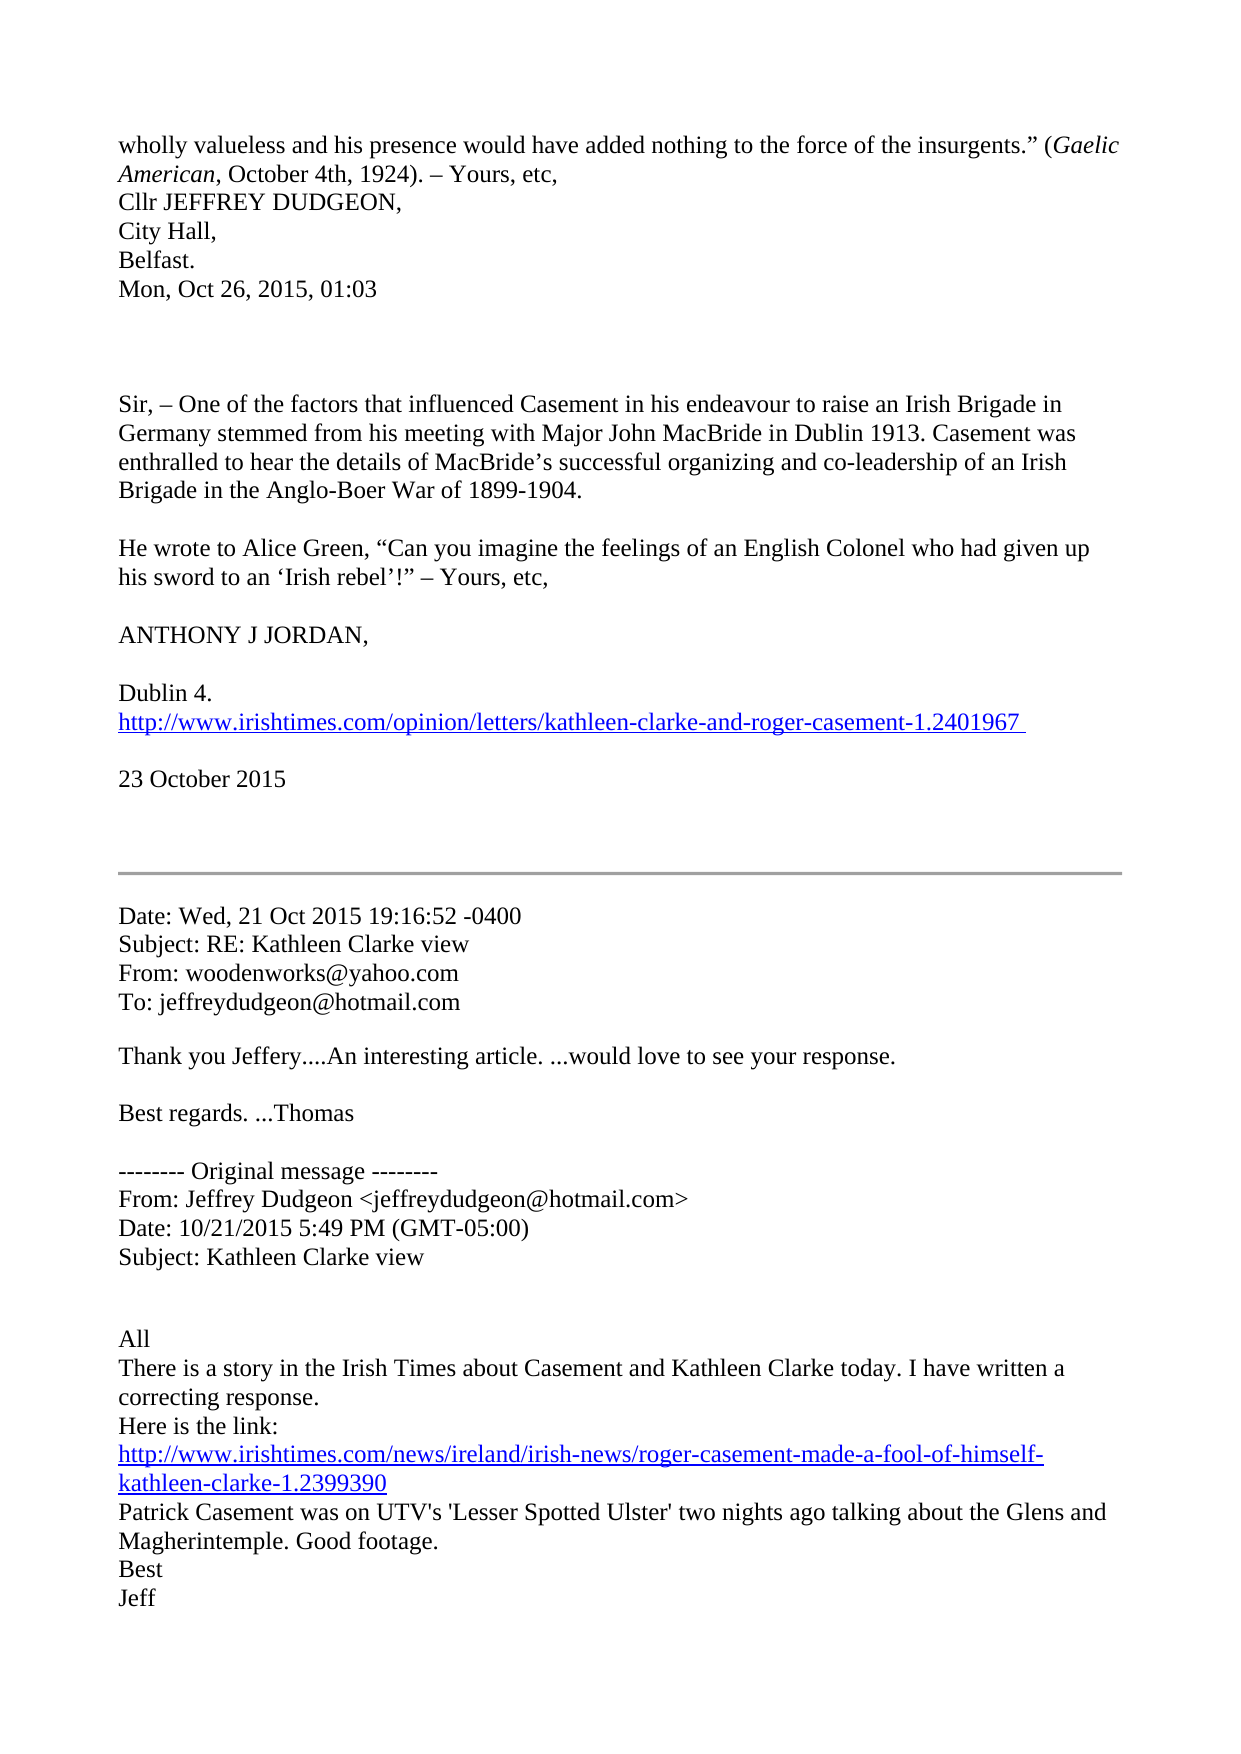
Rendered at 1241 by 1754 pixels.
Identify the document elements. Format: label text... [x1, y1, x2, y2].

text City Hall, [118, 216, 1122, 245]
text Dublin 4. http://www.irishtimes.com/opinion/letters/kathleen-clarke-and-roger-casement-1.2401967 [118, 678, 1122, 735]
text -------- Original message -------- From: Jeffrey Dudgeon <jeffreydudgeon@hotmail.com> Date: 10/21/2015 5:49 PM (GMT-05:00) Subject: Kathleen Clarke view [118, 1127, 1122, 1271]
text Thank you Jeffery....An interesting article. ...would love to see your response. [118, 1041, 1122, 1069]
text Cllr JEFFREY DUDGEON, [118, 187, 1122, 216]
text All There is a story in the Irish Times about Casement and Kathleen Clarke today. I have written a correcting response. Here is the link: http://www.irishtimes.com/news/ireland/irish-news/roger-casement-made-a-fool-of-himself-kathleen-clarke-1.2399390 Patrick Casement was on UTV's 'Lesser Spotted Ulster' two nights ago talking about the Glens and Magherintemple. Good footage. Best Jeff [118, 1296, 1122, 1612]
text ANTHONY J JORDAN, [118, 620, 1122, 649]
text Best regards. ...Thomas [118, 1098, 1122, 1127]
text He wrote to Alice Green, “Can you imagine the feelings of an English Colonel who had given up his sword to an ‘Irish rebel’!” – Yours, etc, [118, 533, 1122, 591]
text Mon, Oct 26, 2015, 01:03 [118, 274, 1122, 302]
text Sir, – One of the factors that influenced Casement in his endeavour to raise an Irish Brigade in Germany stemmed from his meeting with Major John MacBride in Dublin 1913. Casement was enthralled to hear the details of MacBride’s successful organizing and co-leadership of an Irish Brigade in the Anglo-Boer War of 1899-1904. [118, 389, 1122, 504]
text Date: Wed, 21 Oct 2015 19:16:52 -0400 Subject: RE: Kathleen Clarke view From: woodenworks@yahoo.com To: jeffreydudgeon@hotmail.com [118, 901, 1122, 1016]
text Belfast. [118, 245, 1122, 274]
text 23 October 2015 [118, 764, 1122, 793]
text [118, 130, 1122, 187]
